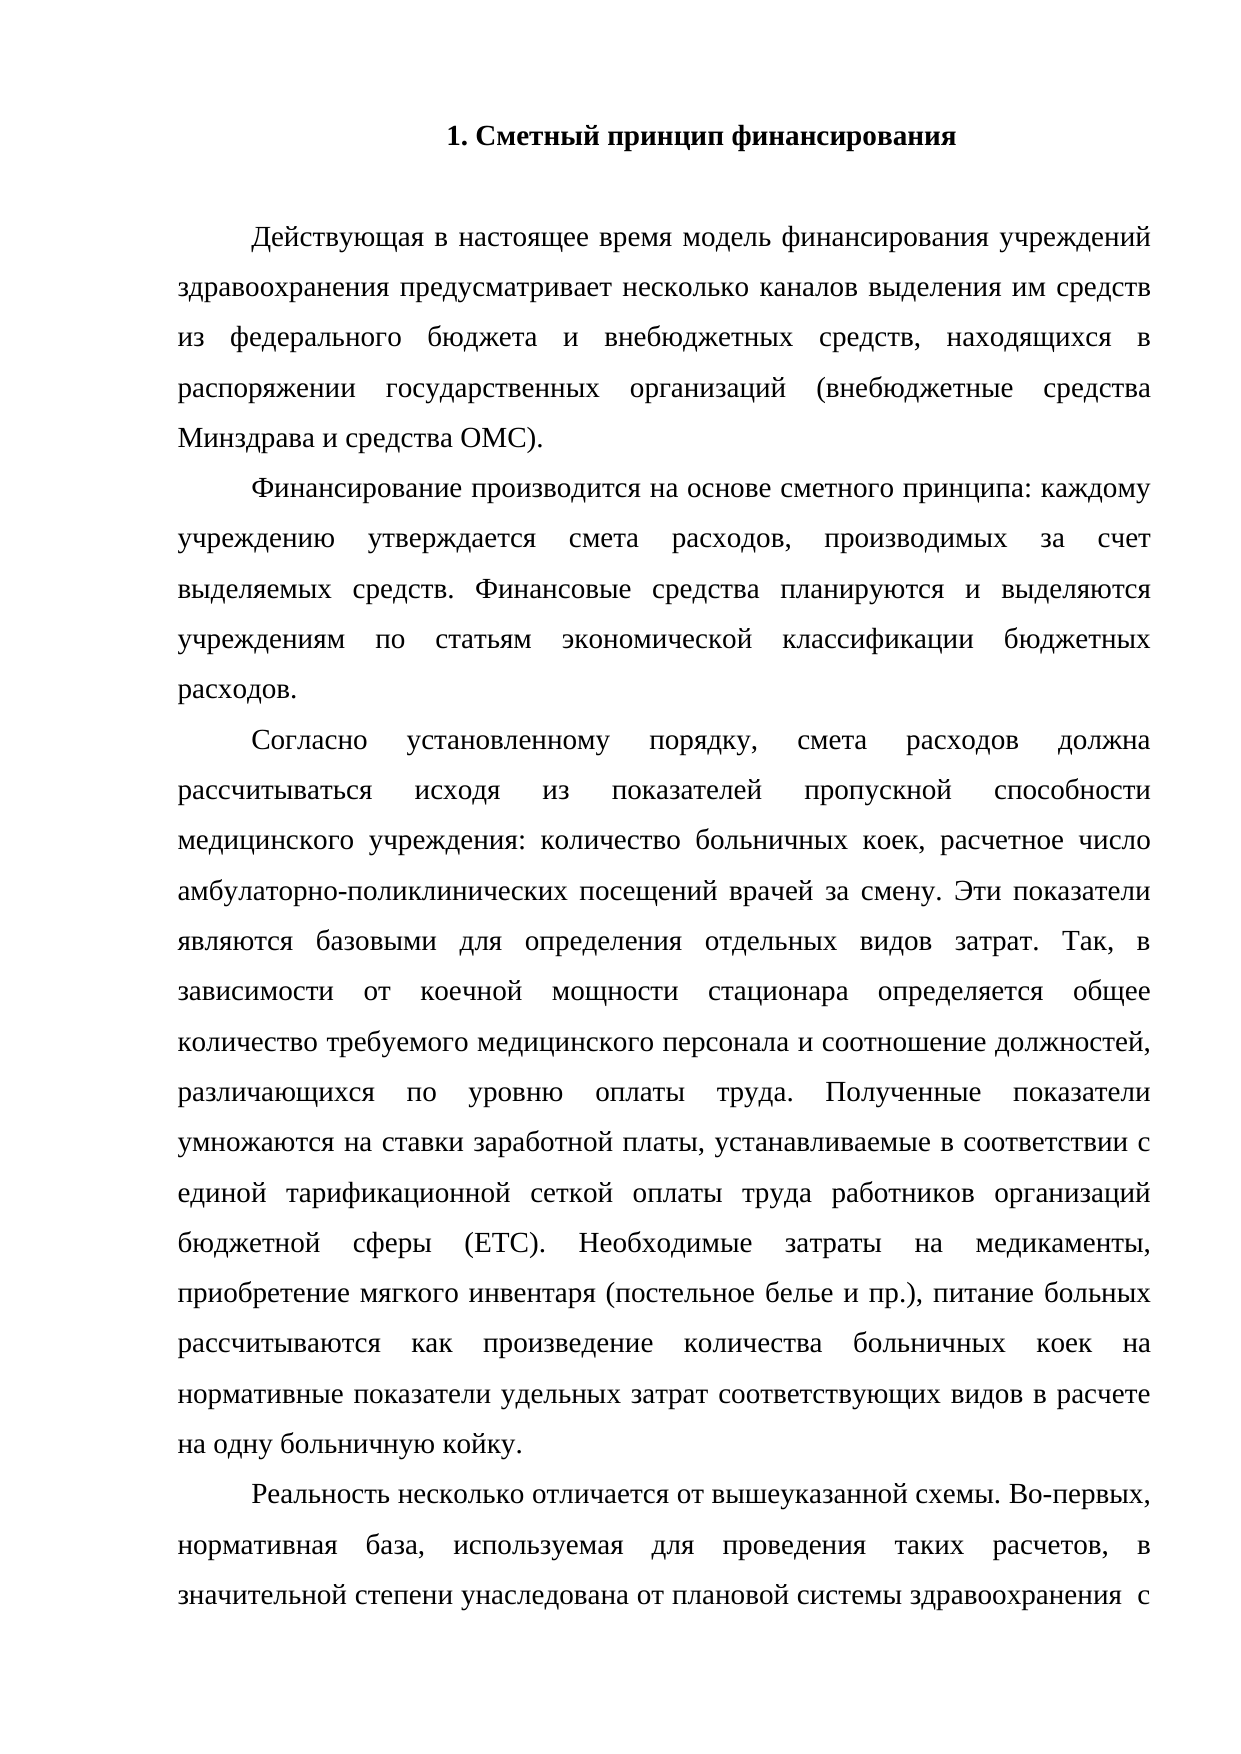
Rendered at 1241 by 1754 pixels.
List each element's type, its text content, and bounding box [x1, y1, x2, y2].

text Согласно установленному порядку, смета расходов должна рассчитываться исходя из показателей пропускной способности медицинского учреждения: количество больничных коек, расчетное число амбулаторно-поликлинических посещений врачей за смену. Эти показатели являются базовыми для определения отдельных видов затрат. Так, в зависимости от коечной мощности стационара определяется общее количество требуемого медицинского персонала и соотношение должностей, различающихся по уровню оплаты труда. Полученные показатели умножаются на ставки заработной платы, устанавливаемые в соответствии с единой тарификационной сеткой оплаты труда работников организаций бюджетной сферы (ЕТС). Необходимые затраты на медикаменты, приобретение мягкого инвентаря (постельное белье и пр.), питание больных рассчитываются как произведение количества больничных коек на нормативные показатели удельных затрат соответствующих видов в расчете на одну больничную койку. [177, 722, 1152, 1460]
text Действующая в настоящее время модель финансирования учреждений здравоохранения предусматривает несколько каналов выделения им средств из федерального бюджета и внебюджетных средств, находящихся в распоряжении государственных организаций (внебюджетные средства Минздрава и средства ОМС). [177, 219, 1152, 453]
subtitle 1. Сметный принцип финансирования [177, 118, 1152, 152]
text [177, 1477, 1152, 1611]
text Финансирование производится на основе сметного принципа: каждому учреждению утверждается смета расходов, производимых за счет выделяемых средств. Финансовые средства планируются и выделяются учреждениям по статьям экономической классификации бюджетных расходов. [177, 470, 1152, 705]
